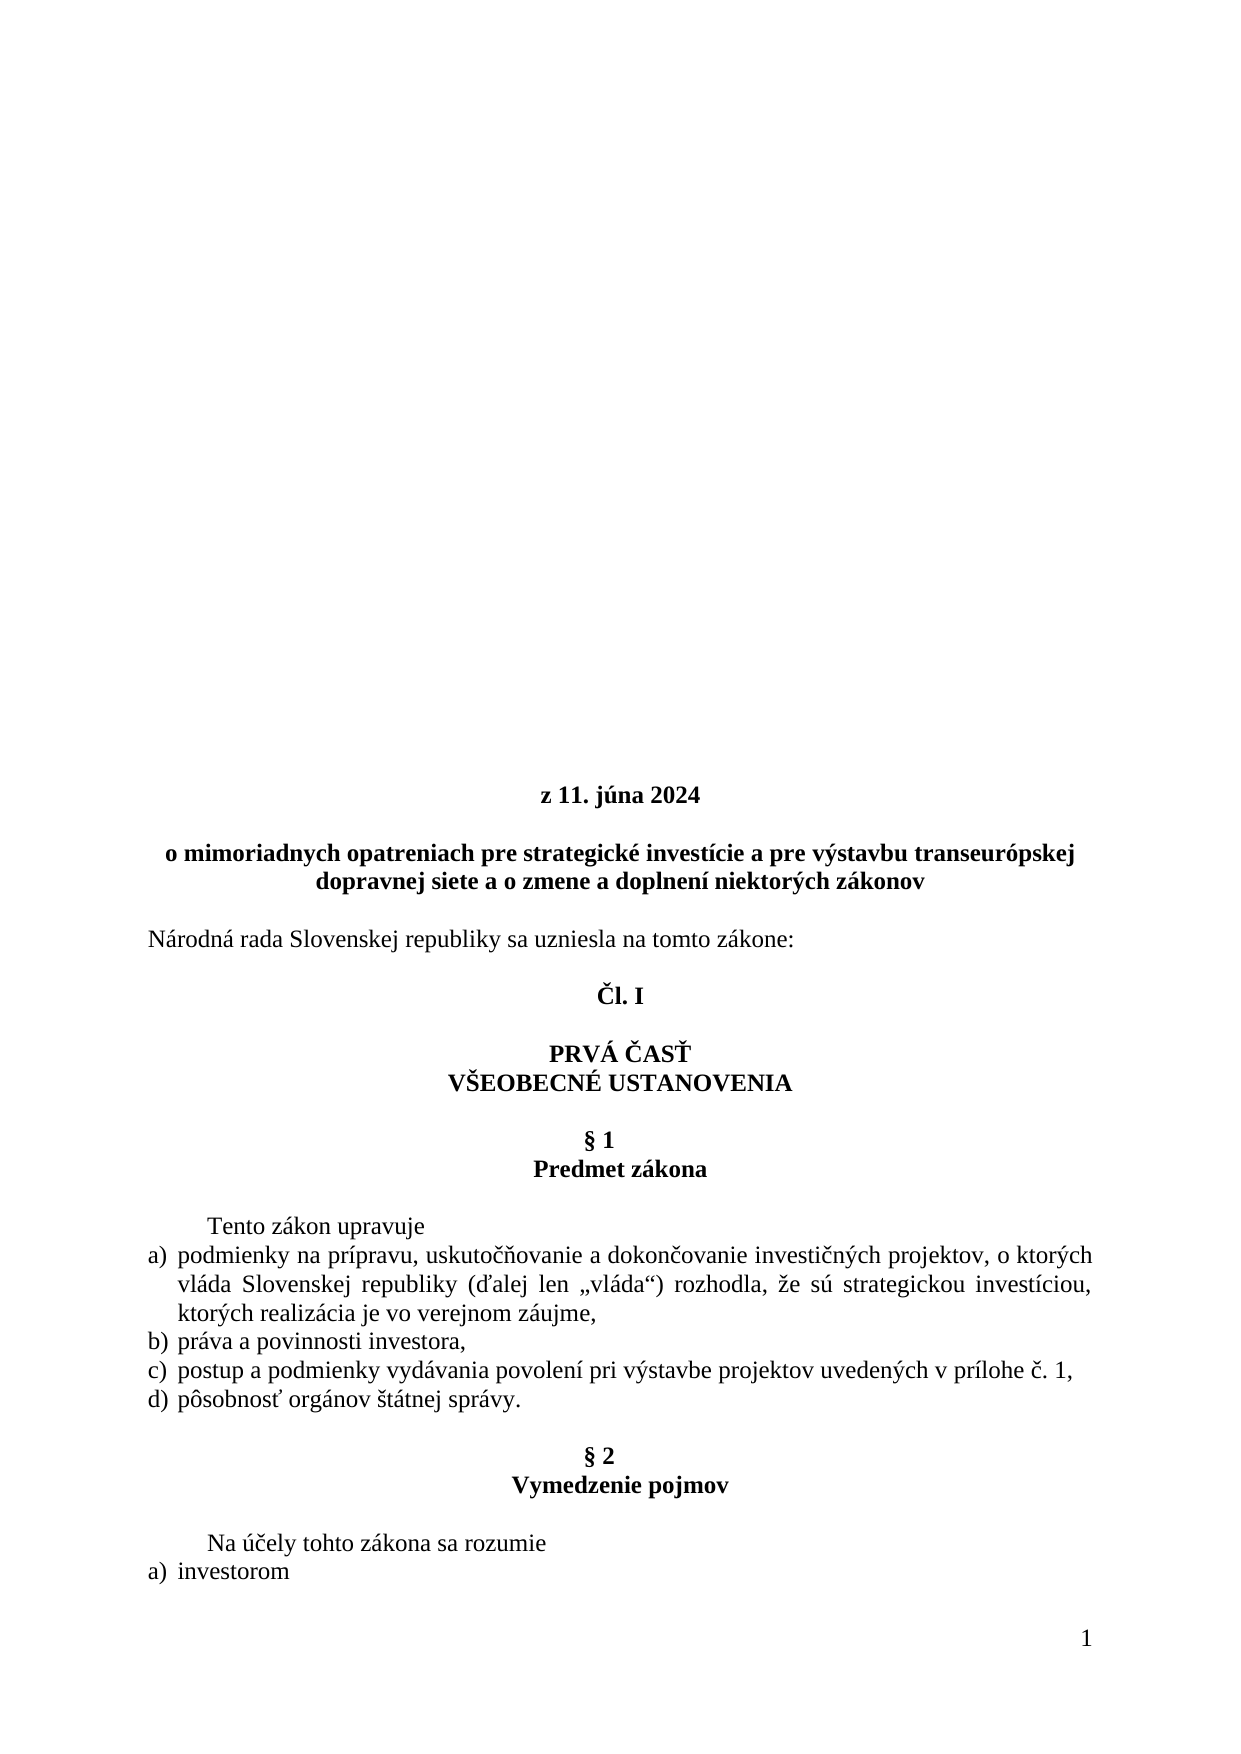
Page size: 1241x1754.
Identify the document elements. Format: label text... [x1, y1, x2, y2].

list Tento zákon upravuje [207, 1211, 1093, 1240]
list podmienky na prípravu, uskutočňovanie a dokončovanie investičných projektov, o ktorých vláda Slovenskej republiky (ďalej len „vláda“) rozhodla, že sú strategickou investíciou, ktorých realizácia je vo verejnom záujme, [148, 1240, 1093, 1326]
text Vymedzenie pojmov [148, 1470, 1093, 1499]
text Čl. I [148, 981, 1093, 1010]
text z 11. júna 2024 [148, 780, 1093, 809]
text Predmet zákona [148, 1154, 1093, 1183]
list investorom [148, 1556, 1093, 1585]
text Na účely tohto zákona sa rozumie [148, 1528, 1093, 1556]
list pôsobnosť orgánov štátnej správy. [148, 1384, 1093, 1413]
text Národná rada Slovenskej republiky sa uzniesla na tomto zákone: [148, 924, 1093, 953]
list postup a podmienky vydávania povolení pri výstavbe projektov uvedených v prílohe č. 1, [148, 1355, 1093, 1384]
text o mimoriadnych opatreniach pre strategické investície a pre výstavbu transeurópskej dopravnej siete a o zmene a doplnení niektorých zákonov [148, 838, 1093, 895]
list práva a povinnosti investora, [148, 1326, 1093, 1355]
text VŠEOBECNÉ USTANOVENIA [148, 1068, 1093, 1096]
text PRVÁ ČASŤ [148, 1039, 1093, 1068]
